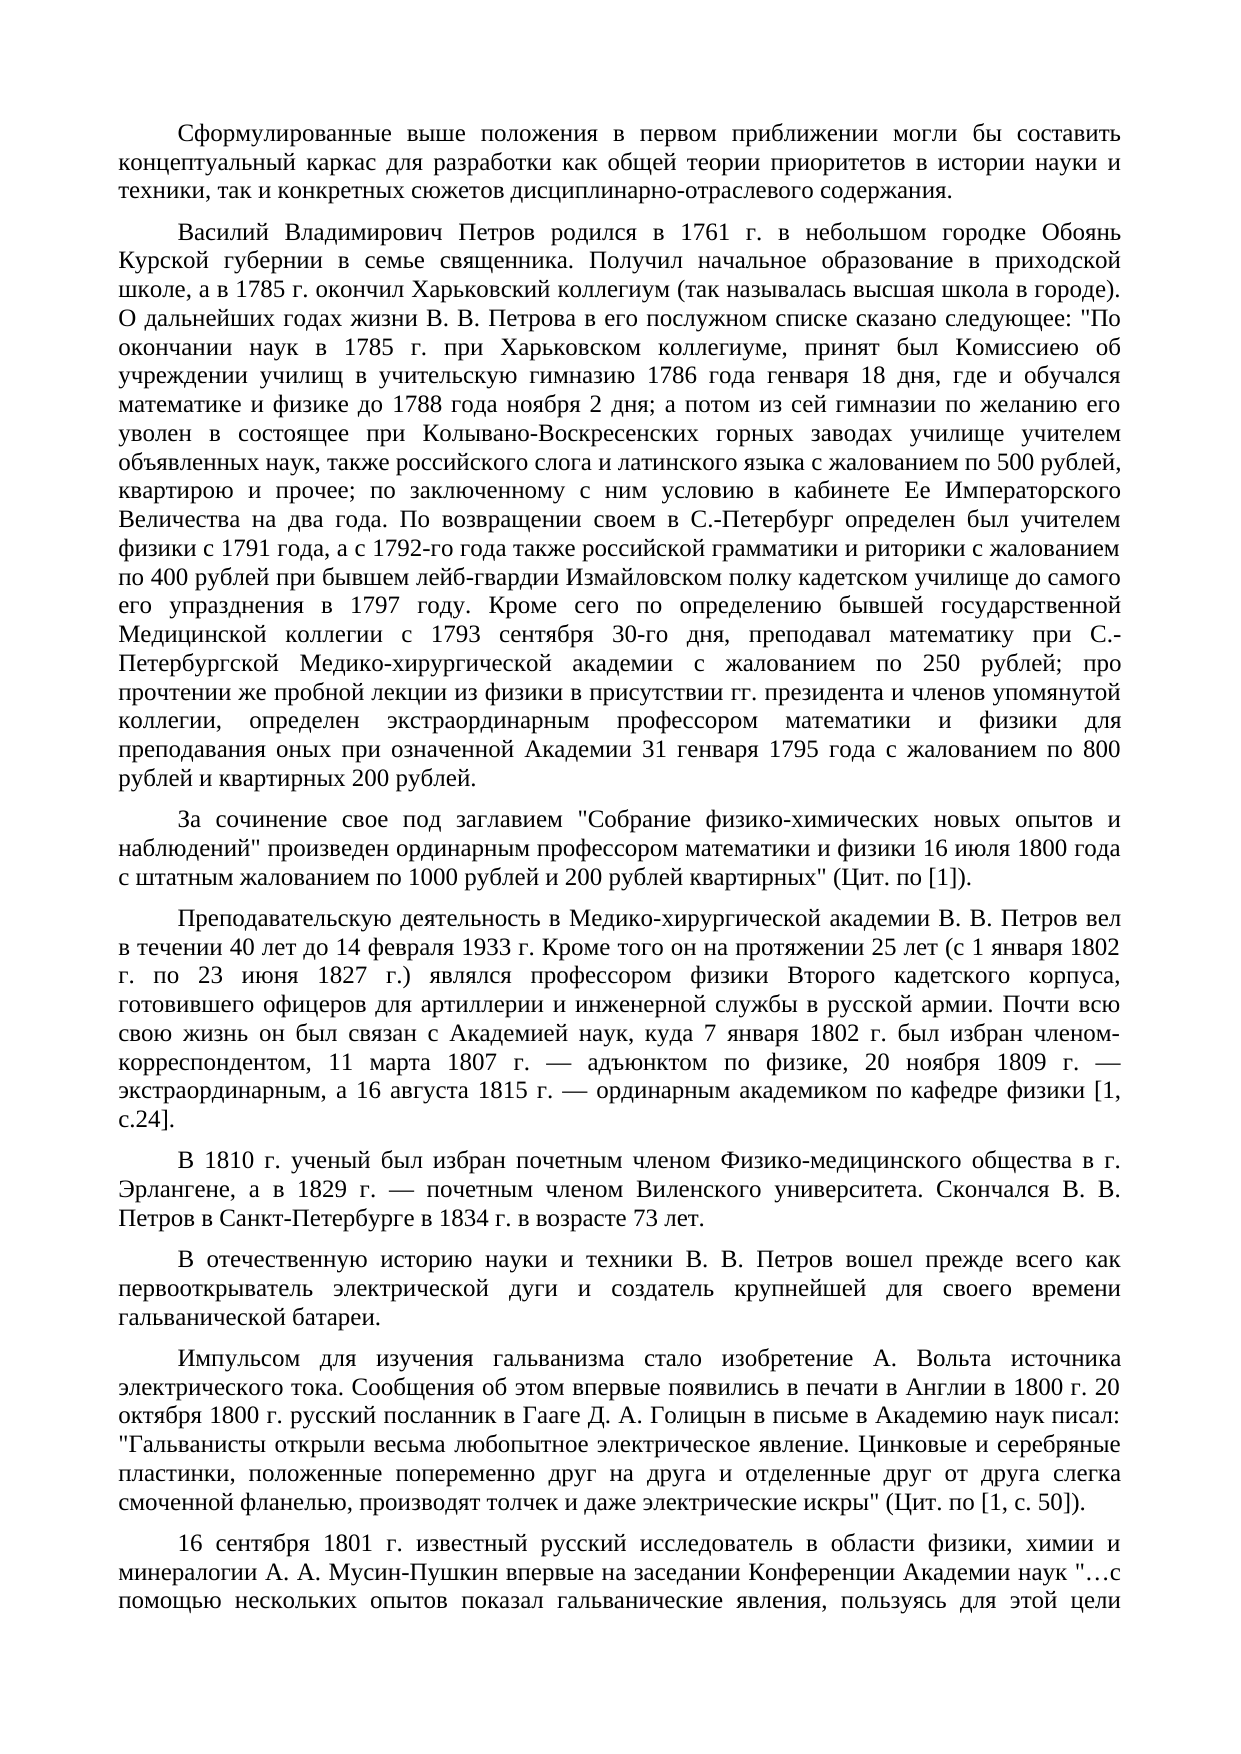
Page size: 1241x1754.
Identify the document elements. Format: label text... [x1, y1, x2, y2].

text Василий Владимирович Петров родился в 1761 г. в небольшом городке Обоянь Курской губернии в семье священника. Получил начальное образование в приходской школе, а в 1785 г. окончил Харьковский коллегиум (так называлась высшая школа в городе). О дальнейших годах жизни В. В. Петрова в его послужном списке сказано следующее: "По окончании наук в 1785 г. при Харьковском коллегиуме, принят был Комиссиею об учреждении училищ в учительскую гимназию 1786 года генваря 18 дня, где и обучался математике и физике до 1788 года ноября 2 дня; а потом из сей гимназии по желанию его уволен в состоящее при Колывано-Воскресенских горных заводах училище учителем объявленных наук, также российского слога и латинского языка с жалованием по 500 рублей, квартирою и прочее; по заключенному с ним условию в кабинете Ее Императорского Величества на два года. По возвращении своем в С.-Петербург определен был учителем физики с 1791 года, а с 1792-го года также российской грамматики и риторики с жалованием по 400 рублей при бывшем лейб-гвардии Измайловском полку кадетском училище до самого его упразднения в 1797 году. Кроме сего по определению бывшей государственной Медицинской коллегии с 1793 сентября 30-го дня, преподавал математику при С.-Петербургской Медико-хирургической академии с жалованием по 250 рублей; про прочтении же пробной лекции из физики в присутствии гг. президента и членов упомянутой коллегии, определен экстраординарным профессором математики и физики для преподавания оных при означенной Академии 31 генваря 1795 года с жалованием по 800 рублей и квартирных 200 рублей. [118, 217, 1122, 792]
text В 1810 г. ученый был избран почетным членом Физико-медицинского общества в г. Эрлангене, а в 1829 г. — почетным членом Виленского университета. Скончался В. В. Петров в Санкт-Петербурге в 1834 г. в возрасте 73 лет. [118, 1146, 1122, 1232]
text Преподавательскую деятельность в Медико-хирургической академии В. В. Петров вел в течении 40 лет до 14 февраля 1933 г. Кроме того он на протяжении 25 лет (с 1 января 1802 г. по 23 июня 1827 г.) являлся профессором физики Второго кадетского корпуса, готовившего офицеров для артиллерии и инженерной службы в русской армии. Почти всю свою жизнь он был связан с Академией наук, куда 7 января 1802 г. был избран членом-корреспондентом, 11 марта 1807 г. — адъюнктом по физике, 20 ноября 1809 г. — экстраординарным, а 16 августа 1815 г. — ординарным академиком по кафедре физики [1, с.24]. [118, 903, 1122, 1133]
text Сформулированные выше положения в первом приближении могли бы составить концептуальный каркас для разработки как общей теории приоритетов в истории науки и техники, так и конкретных сюжетов дисциплинарно-отраслевого содержания. [118, 118, 1122, 204]
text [118, 1528, 1122, 1614]
text Импульсом для изучения гальванизма стало изобретение А. Вольта источника электрического тока. Сообщения об этом впервые появились в печати в Англии в 1800 г. 20 октября 1800 г. русский посланник в Гааге Д. А. Голицын в письме в Академию наук писал: "Гальванисты открыли весьма любопытное электрическое явление. Цинковые и серебряные пластинки, положенные попеременно друг на друга и отделенные друг от друга слегка смоченной фланелью, производят толчек и даже электрические искры" (Цит. по [1, с. 50]). [118, 1343, 1122, 1516]
text За сочинение свое под заглавием "Собрание физико-химических новых опытов и наблюдений" произведен ординарным профессором математики и физики 16 июля 1800 года с штатным жалованием по 1000 рублей и 200 рублей квартирных" (Цит. по [1]). [118, 804, 1122, 891]
text В отечественную историю науки и техники В. В. Петров вошел прежде всего как первооткрыватель электрической дуги и создатель крупнейшей для своего времени гальванической батареи. [118, 1244, 1122, 1331]
